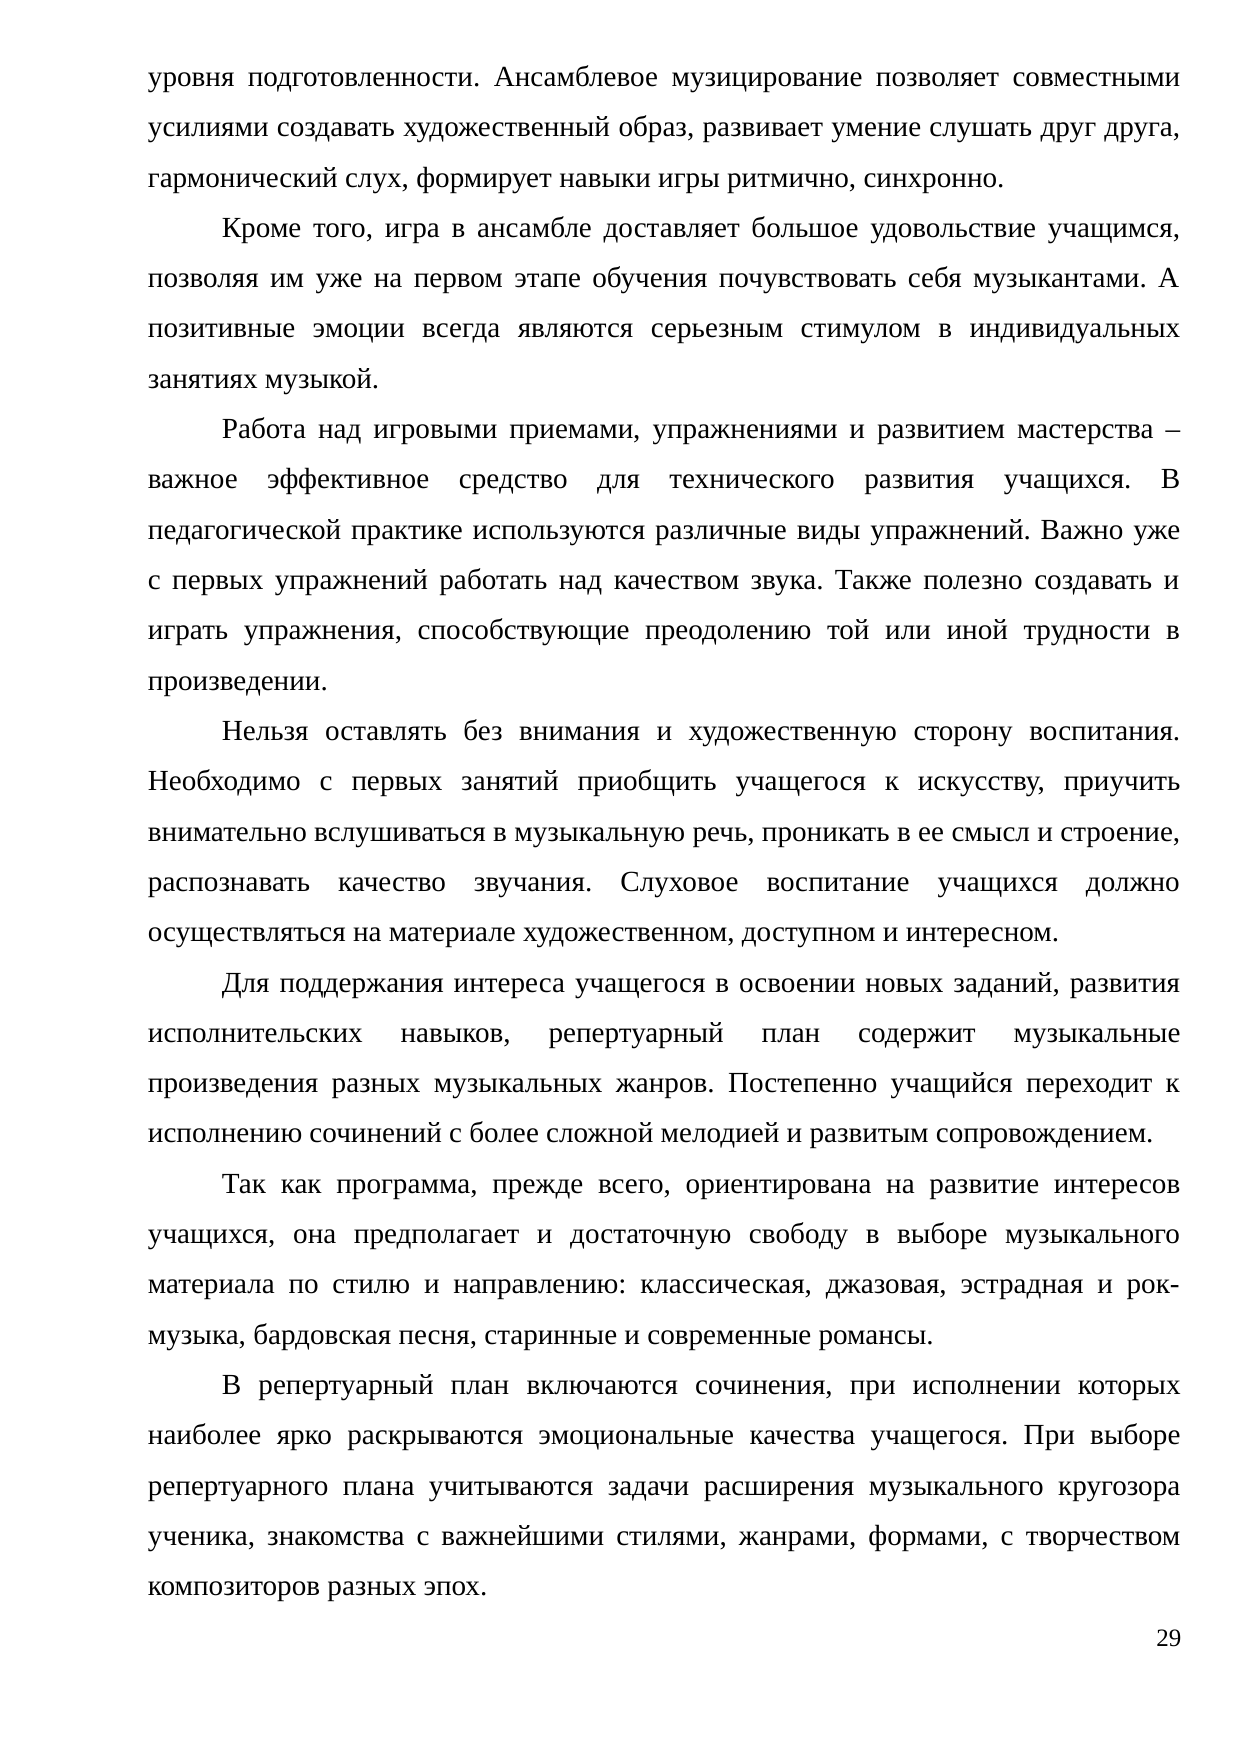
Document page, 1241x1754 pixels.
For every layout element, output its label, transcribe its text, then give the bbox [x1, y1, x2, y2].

text Так как программа, прежде всего, ориентирована на развитие интересов учащихся, она предполагает и достаточную свободу в выборе музыкального материала по стилю и направлению: классическая, джазовая, эстрадная и рок-музыка, бардовская песня, старинные и современные романсы. [148, 1166, 1181, 1350]
text Нельзя оставлять без внимания и художественную сторону воспитания. Необходимо с первых занятий приобщить учащегося к искусству, приучить внимательно вслушиваться в музыкальную речь, проникать в ее смысл и строение, распознавать качество звучания. Слуховое воспитание учащихся должно осуществляться на материале художественном, доступном и интересном. [148, 713, 1181, 948]
text Для поддержания интереса учащегося в освоении новых заданий, развития исполнительских навыков, репертуарный план содержит музыкальные произведения разных музыкальных жанров. Постепенно учащийся переходит к исполнению сочинений с более сложной мелодией и развитым сопровождением. [148, 965, 1181, 1149]
text Работа над игровыми приемами, упражнениями и развитием мастерства – важное эффективное средство для технического развития учащихся. В педагогической практике используются различные виды упражнений. Важно уже с первых упражнений работать над качеством звука. Также полезно создавать и играть упражнения, способствующие преодолению той или иной трудности в произведении. [148, 411, 1181, 696]
text Кроме того, игра в ансамбле доставляет большое удовольствие учащимся, позволяя им уже на первом этапе обучения почувствовать себя музыкантами. А позитивные эмоции всегда являются серьезным стимулом в индивидуальных занятиях музыкой. [148, 210, 1181, 394]
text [148, 59, 1181, 193]
text В репертуарный план включаются сочинения, при исполнении которых наиболее ярко раскрываются эмоциональные качества учащегося. При выборе репертуарного плана учитываются задачи расширения музыкального кругозора ученика, знакомства с важнейшими стилями, жанрами, формами, с творчеством композиторов разных эпох. [148, 1367, 1181, 1602]
